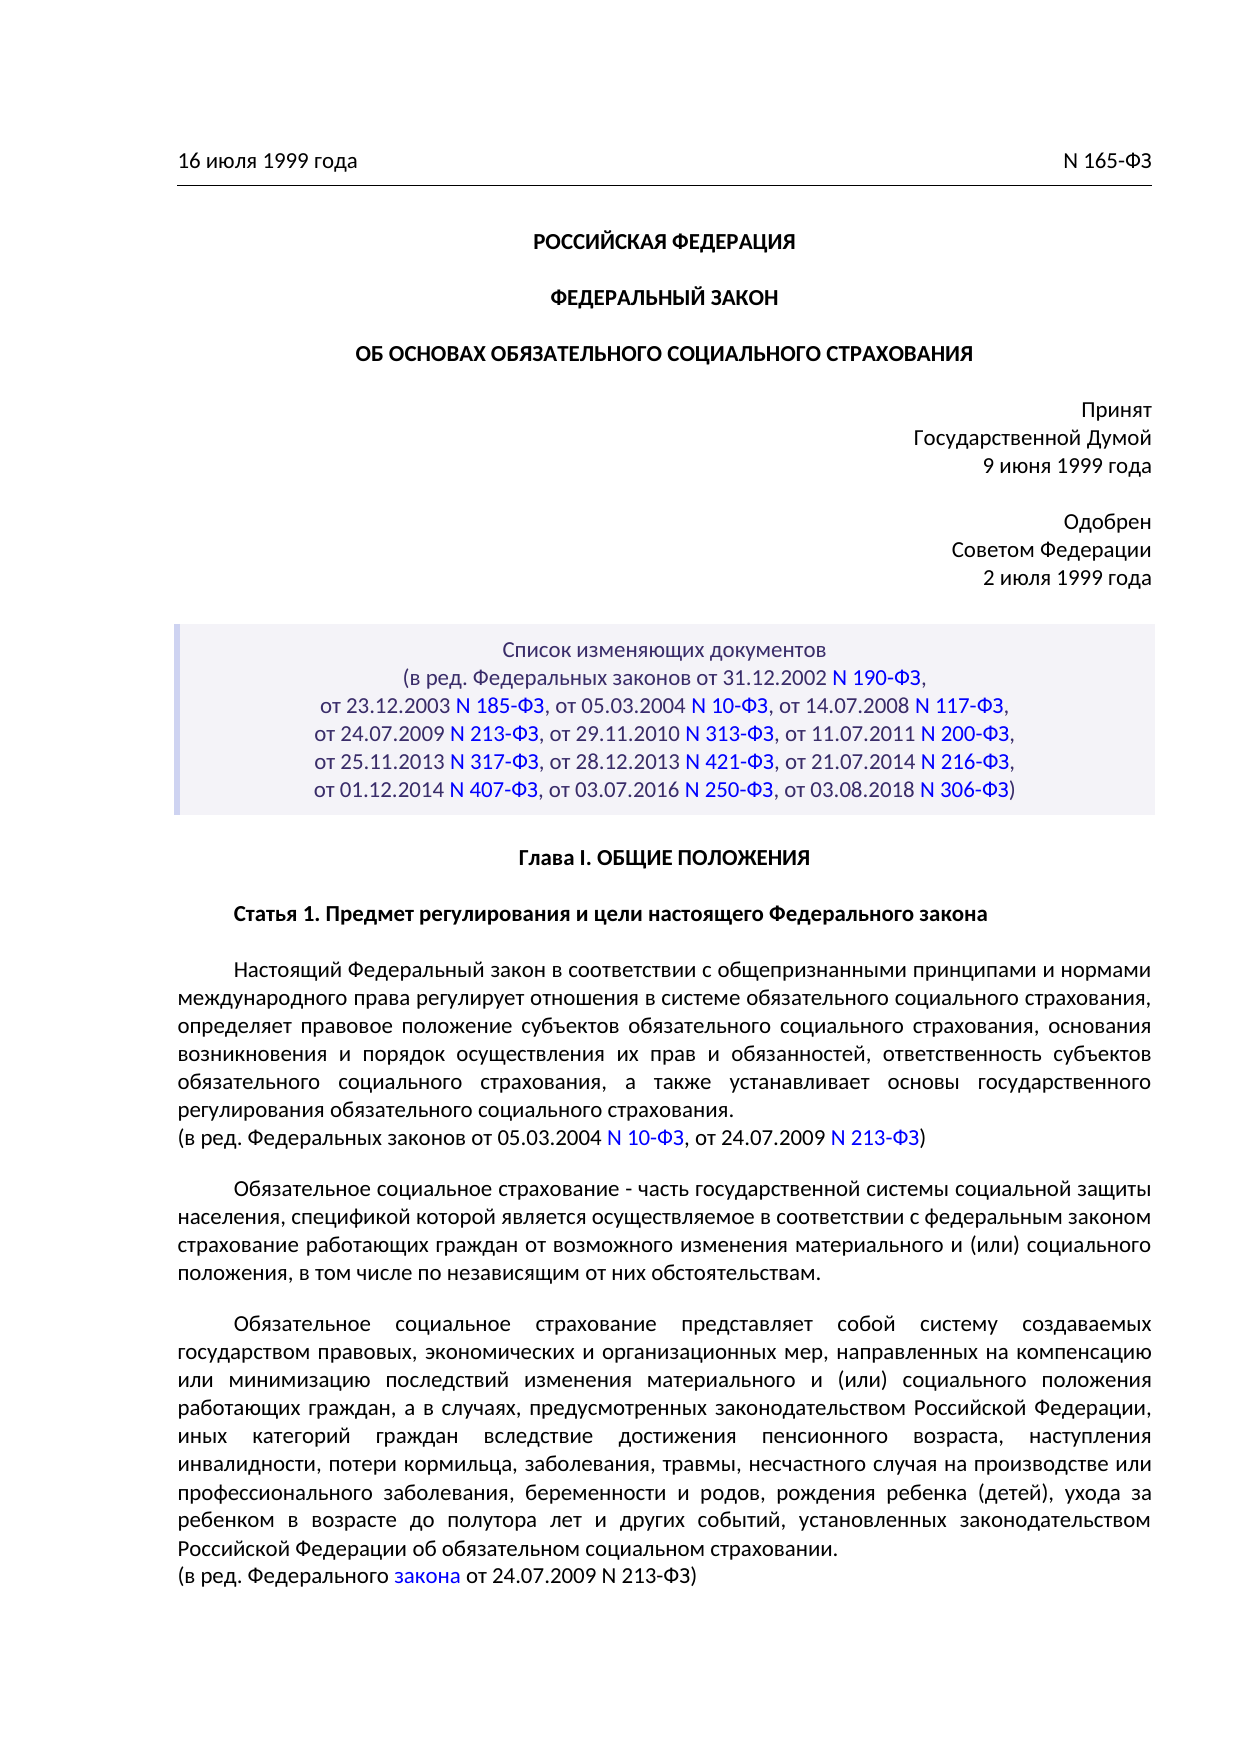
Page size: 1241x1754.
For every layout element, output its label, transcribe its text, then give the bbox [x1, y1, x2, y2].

text Настоящий Федеральный закон в соответствии с общепризнанными принципами и нормами международного права регулирует отношения в системе обязательного социального страхования, определяет правовое положение субъектов обязательного социального страхования, основания возникновения и порядок осуществления их прав и обязанностей, ответственность субъектов обязательного социального страхования, а также устанавливает основы государственного регулирования обязательного социального страхования. [177, 955, 1152, 1123]
text Одобрен [177, 507, 1152, 535]
title Статья 1. Предмет регулирования и цели настоящего Федерального закона [177, 899, 1152, 927]
text Обязательное социальное страхование - часть государственной системы социальной защиты населения, спецификой которой является осуществляемое в соответствии с федеральным законом страхование работающих граждан от возможного изменения материального и (или) социального положения, в том числе по независящим от них обстоятельствам. [177, 1174, 1152, 1287]
text Обязательное социальное страхование представляет собой систему создаваемых государством правовых, экономических и организационных мер, направленных на компенсацию или минимизацию последствий изменения материального и (или) социального положения работающих граждан, а в случаях, предусмотренных законодательством Российской Федерации, иных категорий граждан вследствие достижения пенсионного возраста, наступления инвалидности, потери кормильца, заболевания, травмы, несчастного случая на производстве или профессионального заболевания, беременности и родов, рождения ребенка (детей), ухода за ребенком в возрасте до полутора лет и других событий, установленных законодательством Российской Федерации об обязательном социальном страховании. [177, 1309, 1152, 1562]
table_header Список изменяющих документов (в ред. Федеральных законов от 31.12.2002 N 190-ФЗ, от 23.12.2003 N 185-ФЗ, от 05.03.2004 N 10-ФЗ, от 14.07.2008 N 117-ФЗ, от 24.07.2009 N 213-ФЗ, от 29.11.2010 N 313-ФЗ, от 11.07.2011 N 200-ФЗ, от 25.11.2013 N 317-ФЗ, от 28.12.2013 N 421-ФЗ, от 21.07.2014 N 216-ФЗ, от 01.12.2014 N 407-ФЗ, от 03.07.2016 N 250-ФЗ, от 03.08.2018 N 306-ФЗ) [180, 624, 1149, 815]
title ФЕДЕРАЛЬНЫЙ ЗАКОН [177, 283, 1152, 311]
title РОССИЙСКАЯ ФЕДЕРАЦИЯ [177, 227, 1152, 255]
text Советом Федерации [177, 535, 1152, 563]
text (в ред. Федерального закона от 24.07.2009 N 213-ФЗ) [177, 1562, 1152, 1590]
title Глава I. ОБЩИЕ ПОЛОЖЕНИЯ [177, 843, 1152, 871]
text 9 июня 1999 года [177, 451, 1152, 479]
title ОБ ОСНОВАХ ОБЯЗАТЕЛЬНОГО СОЦИАЛЬНОГО СТРАХОВАНИЯ [177, 339, 1152, 367]
table_header 16 июля 1999 года [177, 146, 664, 174]
table_header N 165-ФЗ [664, 146, 1152, 174]
text (в ред. Федеральных законов от 05.03.2004 N 10-ФЗ, от 24.07.2009 N 213-ФЗ) [177, 1123, 1152, 1152]
text 2 июля 1999 года [177, 563, 1152, 591]
text Принят [177, 395, 1152, 423]
text Государственной Думой [177, 423, 1152, 451]
